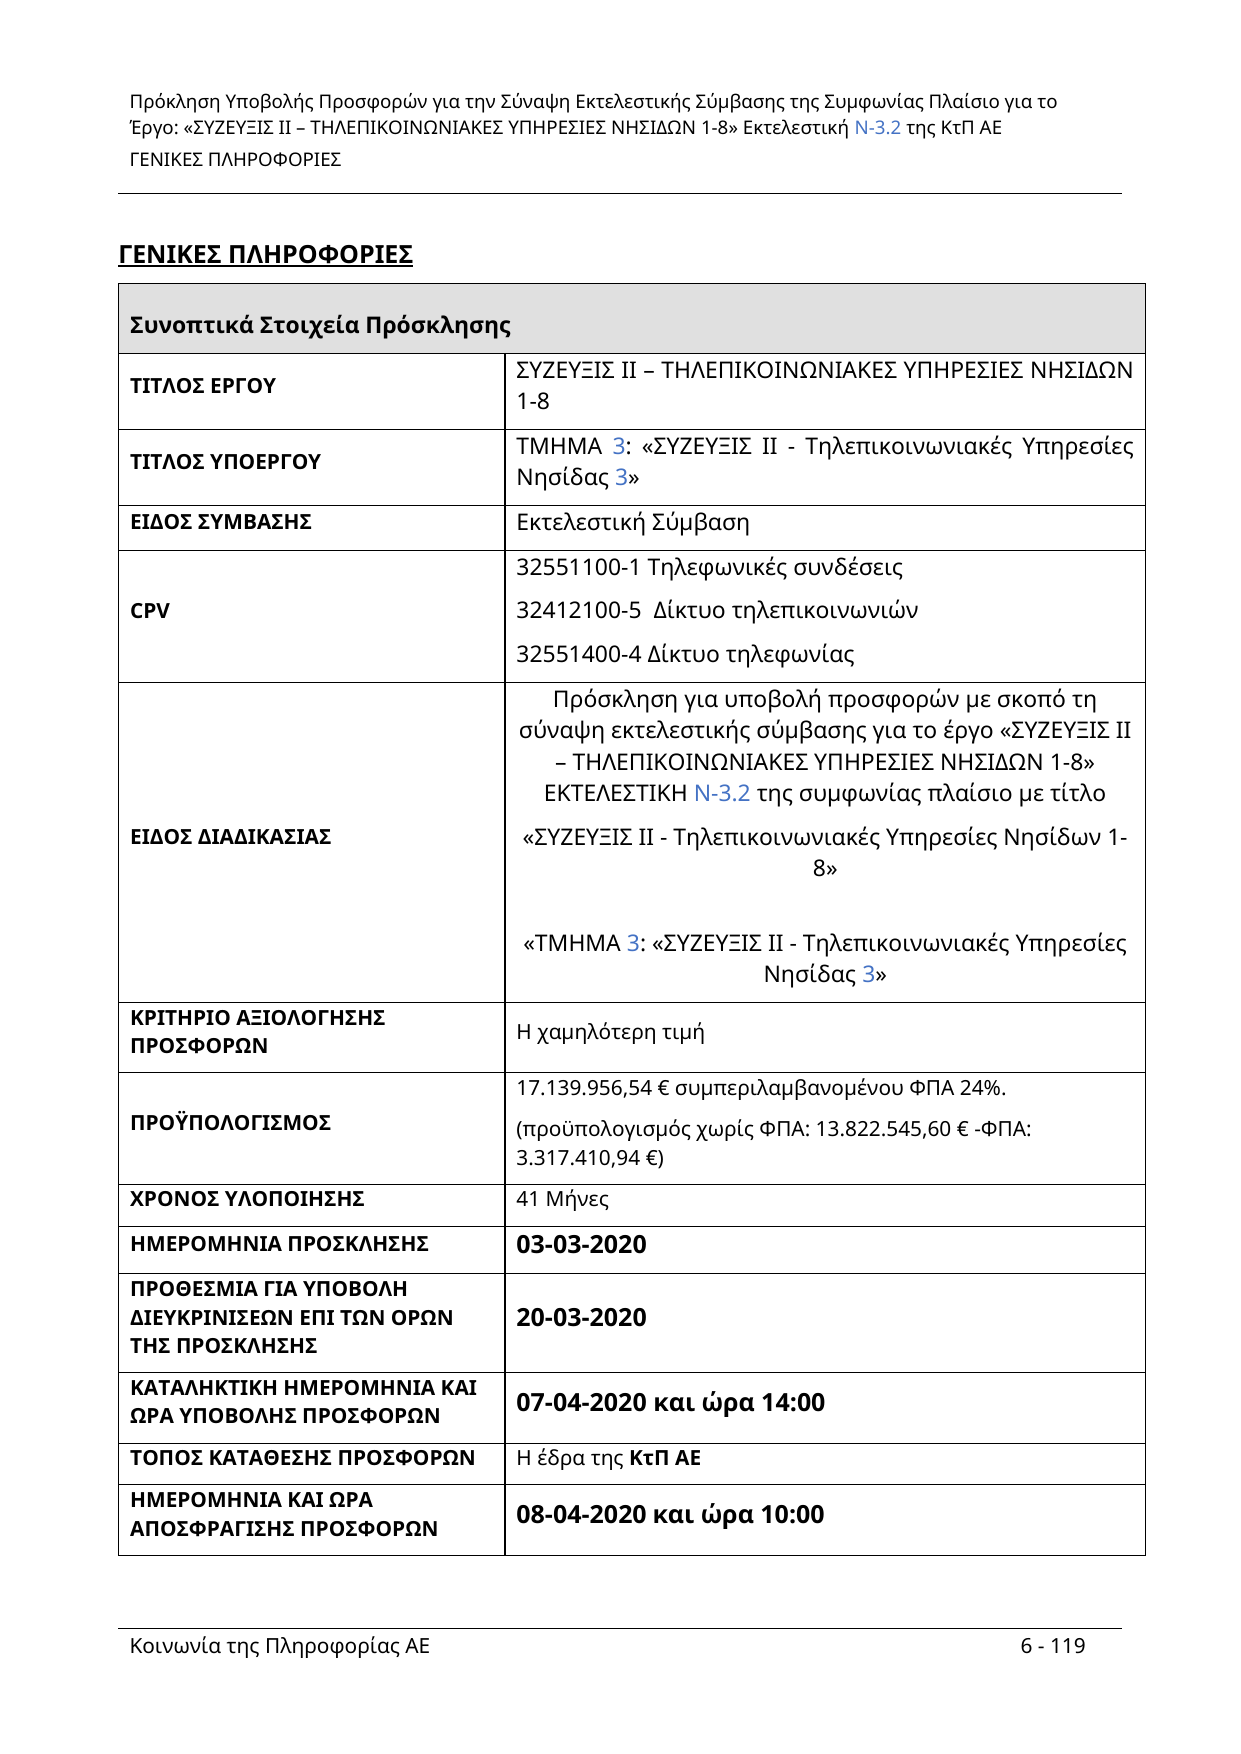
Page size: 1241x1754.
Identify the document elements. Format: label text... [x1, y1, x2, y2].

table_cell ΚΑΤΑΛΗΚΤΙΚΗ ΗΜΕΡΟΜΗΝΙΑ ΚΑΙ ΩΡΑ ΥΠΟΒΟΛΗΣ ΠΡΟΣΦΟΡΩΝ [119, 1373, 504, 1442]
table_cell 20-03-2020 [506, 1274, 1145, 1372]
table_cell ΚΡΙΤΗΡΙΟ ΑΞΙΟΛΟΓΗΣΗΣ ΠΡΟΣΦΟΡΩΝ [119, 1003, 504, 1072]
table_cell ΠΡΟΘΕΣΜΙΑ ΓΙΑ ΥΠΟΒΟΛΗ ΔΙΕΥΚΡΙΝΙΣΕΩΝ ΕΠΙ ΤΩΝ ΟΡΩΝ ΤΗΣ ΠΡΟΣΚΛΗΣΗΣ [119, 1274, 504, 1372]
table_cell ΕΙΔΟΣ ΔΙΑΔΙΚΑΣΙΑΣ [119, 683, 504, 1002]
table_cell 08-04-2020 και ώρα 10:00 [506, 1485, 1145, 1555]
table_cell ΤΟΠΟΣ ΚΑΤΑΘΕΣΗΣ ΠΡΟΣΦΟΡΩΝ [119, 1444, 504, 1484]
table_cell Εκτελεστική Σύμβαση [506, 506, 1145, 550]
table_cell ΗΜΕΡΟΜΗΝΙΑ ΠΡΟΣΚΛΗΣΗΣ [119, 1227, 504, 1273]
table_cell 17.139.956,54 € συμπεριλαμβανομένου ΦΠΑ 24%. (προϋπολογισμός χωρίς ΦΠΑ: 13.822.545,60 € -ΦΠΑ: 3.317.410,94 €) [506, 1073, 1145, 1183]
table_cell ΤΙΤΛΟΣ ΥΠΟΕΡΓΟΥ [119, 430, 504, 505]
subtitle ΓΕΝΙΚΕΣ ΠΛΗΡΟΦΟΡΙΕΣ [118, 236, 1122, 271]
table_cell ΠΡΟΫΠΟΛΟΓΙΣΜΟΣ [119, 1073, 504, 1183]
table_cell Η χαμηλότερη τιμή [506, 1003, 1145, 1072]
table_cell 03-03-2020 [506, 1227, 1145, 1273]
table_cell ΤΙΤΛΟΣ ΕΡΓΟΥ [119, 354, 504, 429]
table_cell Η έδρα της ΚτΠ ΑΕ [506, 1444, 1145, 1484]
table_cell ΣΥΖΕΥΞΙΣ ΙΙ – ΤΗΛΕΠΙΚΟΙΝΩΝΙΑΚΕΣ ΥΠΗΡΕΣΙΕΣ ΝΗΣΙΔΩΝ 1-8 [506, 354, 1145, 429]
table_cell ΤΜΗΜΑ 3: «ΣΥΖΕΥΞΙΣ ΙΙ - Τηλεπικοινωνιακές Υπηρεσίες Νησίδας 3» [506, 430, 1145, 505]
table_cell ΗΜΕΡΟΜΗΝΙΑ ΚΑΙ ΩΡΑ ΑΠΟΣΦΡΑΓΙΣΗΣ ΠΡΟΣΦΟΡΩΝ [119, 1485, 504, 1555]
table_cell 32551100-1 Τηλεφωνικές συνδέσεις 32412100-5 Δίκτυο τηλεπικοινωνιών 32551400-4 Δίκτυο τηλεφωνίας [506, 551, 1145, 682]
table_cell ΕΙΔΟΣ ΣΥΜΒΑΣΗΣ [119, 506, 504, 550]
table_cell 41 Μήνες [506, 1185, 1145, 1226]
table_header Συνοπτικά Στοιχεία Πρόσκλησης [119, 284, 1145, 353]
table_cell Πρόσκληση για υποβολή προσφορών με σκοπό τη σύναψη εκτελεστικής σύμβασης για το έργο «ΣΥΖΕΥΞΙΣ ΙΙ – ΤΗΛΕΠΙΚΟΙΝΩΝΙΑΚΕΣ ΥΠΗΡΕΣΙΕΣ ΝΗΣΙΔΩΝ 1-8» ΕΚΤΕΛΕΣΤΙΚΗ Ν-3.2 της συμφωνίας πλαίσιο με τίτλο «ΣΥΖΕΥΞΙΣ ΙΙ - Τηλεπικοινωνιακές Υπηρεσίες Νησίδων 1-8» «ΤΜΗΜΑ 3: «ΣΥΖΕΥΞΙΣ ΙΙ - Τηλεπικοινωνιακές Υπηρεσίες Νησίδας 3» [506, 683, 1145, 1002]
table_cell CPV [119, 551, 504, 682]
table_cell ΧΡΟΝΟΣ ΥΛΟΠΟΙΗΣΗΣ [119, 1185, 504, 1226]
table_cell 07-04-2020 και ώρα 14:00 [506, 1373, 1145, 1442]
